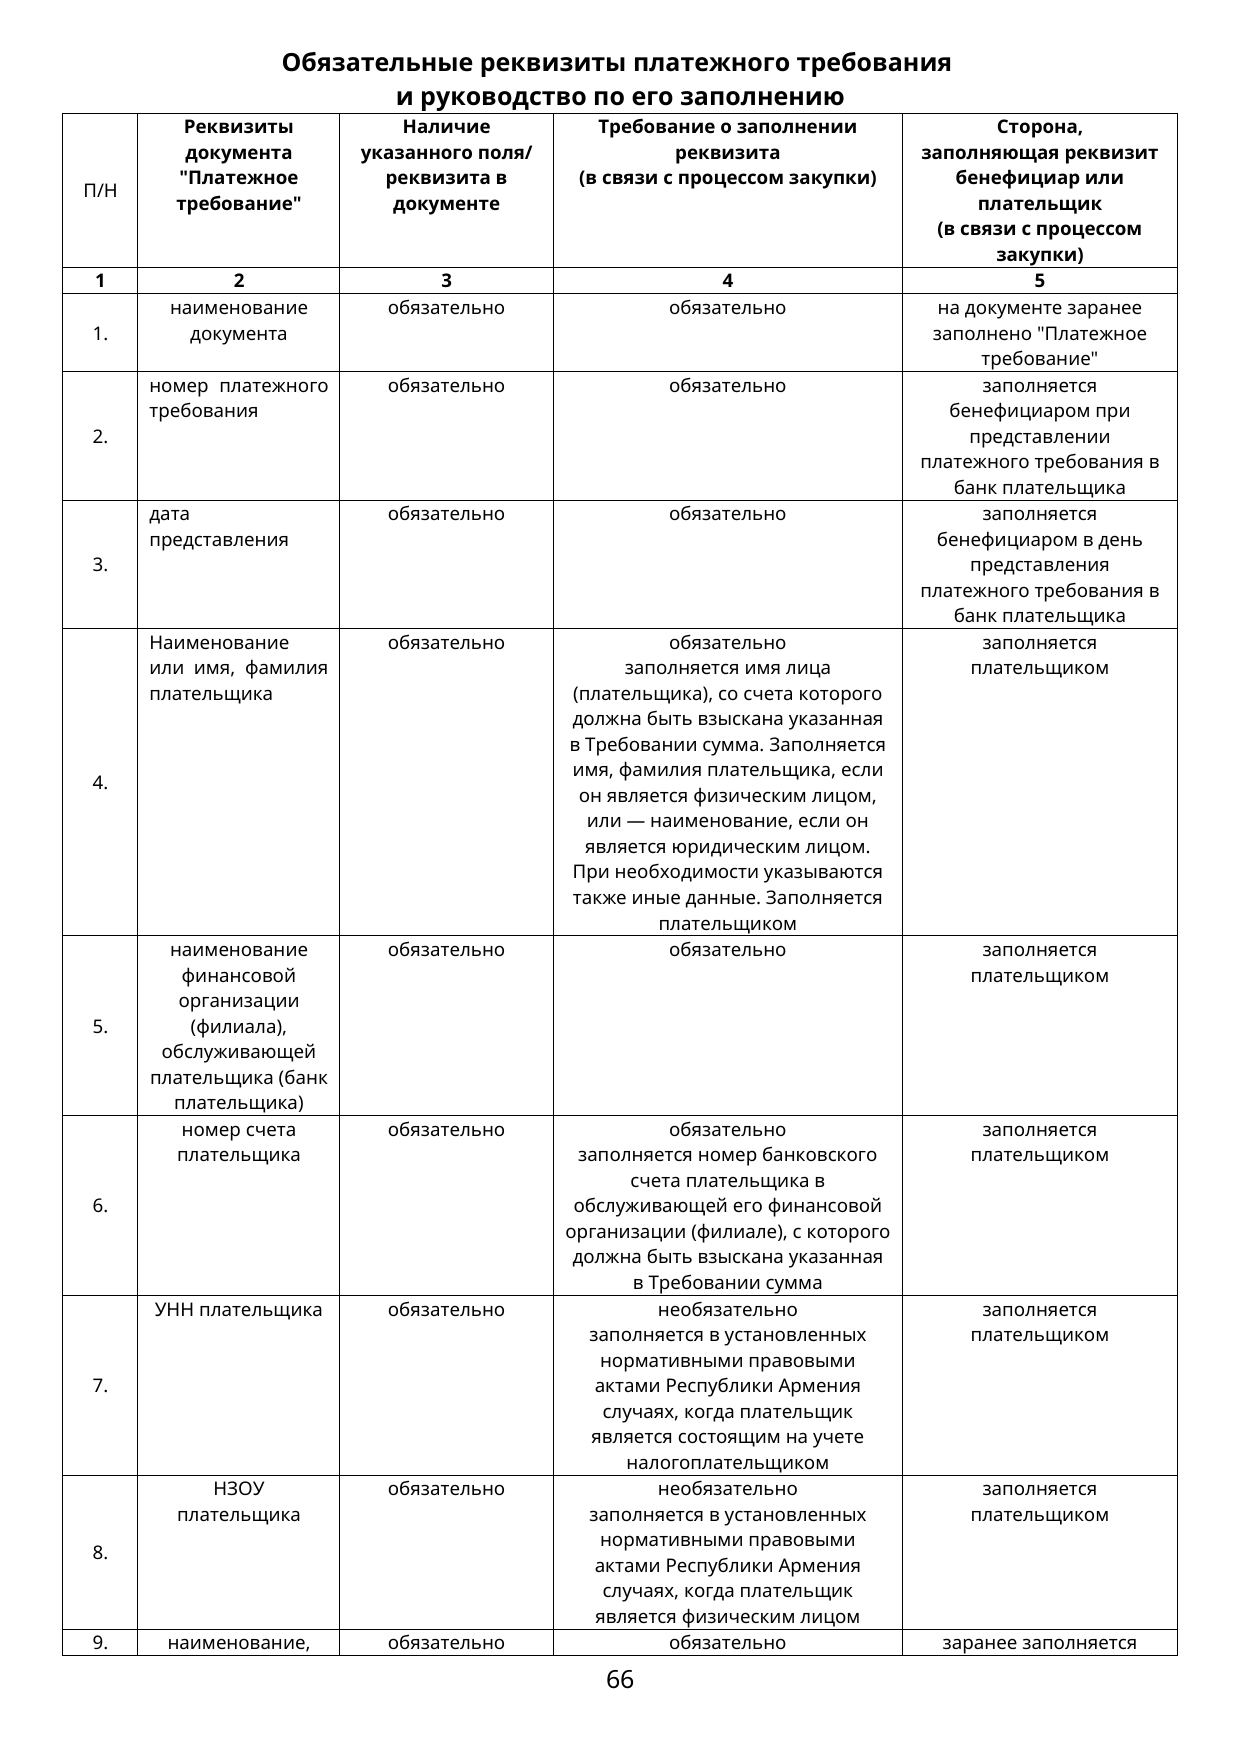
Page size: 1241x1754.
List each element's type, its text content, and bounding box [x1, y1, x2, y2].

table_cell обязательно [554, 501, 902, 628]
table_cell номер платежного требования [138, 372, 339, 499]
table_cell обязательно [340, 294, 553, 371]
table_header Требование о заполнении реквизита (в связи с процессом закупки) [554, 114, 902, 267]
table_cell 6. [63, 1116, 137, 1295]
table_cell дата представления [138, 501, 339, 628]
table_cell 2. [63, 372, 137, 499]
table_cell заполняется плательщиком [903, 629, 1177, 935]
table_cell наименование документа [138, 294, 339, 371]
table_cell обязательно [340, 1630, 553, 1655]
table_cell 4 [554, 268, 902, 293]
table_cell заранее заполняется бенефициаром — по приглашению [903, 1630, 1177, 1655]
table_cell обязательно [340, 936, 553, 1115]
table_cell обязательно заполняется наименование лица, являющегося бенефициаром (получателем платежа). При необходимости указываются также иные данные. [554, 1630, 902, 1655]
table_header Наличие указанного поля/ реквизита в документе [340, 114, 553, 267]
table_cell 1. [63, 294, 137, 371]
table_cell наименование финансовой организации (филиала), обслуживающей плательщика (банк плательщика) [138, 936, 339, 1115]
table_cell обязательно заполняется имя лица (плательщика), со счета которого должна быть взыскана указанная в Требовании сумма. Заполняется имя, фамилия плательщика, если он является физическим лицом, или — наименование, если он является юридическим лицом. При необходимости указываются также иные данные. Заполняется плательщиком [554, 629, 902, 935]
table_cell заполняется плательщиком [903, 1296, 1177, 1474]
table_cell обязательно [340, 629, 553, 935]
table_cell Наименование или имя, фамилия плательщика [138, 629, 339, 935]
table_cell УНН плательщика [138, 1296, 339, 1474]
table_cell НЗОУ плательщика [138, 1476, 339, 1629]
table_header Реквизиты документа "Платежное требование" [138, 114, 339, 267]
table_cell 9. [63, 1630, 137, 1655]
table_cell 5. [63, 936, 137, 1115]
table_cell обязательно [340, 1116, 553, 1295]
table_cell заполняется плательщиком [903, 936, 1177, 1115]
table_cell обязательно заполняется номер банковского счета плательщика в обслуживающей его финансовой организации (филиале), с которого должна быть взыскана указанная в Требовании сумма [554, 1116, 902, 1295]
table_cell обязательно [340, 372, 553, 499]
table_cell заполняется плательщиком [903, 1476, 1177, 1629]
text Обязательные реквизиты платежного требования и руководство по его заполнению [207, 44, 1034, 112]
table_cell 3 [340, 268, 553, 293]
table_cell обязательно [554, 294, 902, 371]
table_cell номер счета плательщика [138, 1116, 339, 1295]
table_cell необязательно заполняется в установленных нормативными правовыми актами Республики Армения случаях, когда плательщик является состоящим на учете налогоплательщиком [554, 1296, 902, 1474]
table_cell 1 [63, 268, 137, 293]
table_cell заполняется бенефициаром в день представления платежного требования в банк плательщика [903, 501, 1177, 628]
table_cell 7. [63, 1296, 137, 1474]
table_cell обязательно [340, 1476, 553, 1629]
table_header П/Н [63, 114, 137, 267]
table_header Сторона, заполняющая реквизит бенефициар или плательщик (в связи с процессом закупки) [903, 114, 1177, 267]
table_cell 8. [63, 1476, 137, 1629]
table_cell необязательно заполняется в установленных нормативными правовыми актами Республики Армения случаях, когда плательщик является физическим лицом [554, 1476, 902, 1629]
table_cell 4. [63, 629, 137, 935]
table_cell на документе заранее заполнено "Платежное требование" [903, 294, 1177, 371]
table_cell обязательно [340, 501, 553, 628]
table_cell заполняется плательщиком [903, 1116, 1177, 1295]
table_cell 5 [903, 268, 1177, 293]
table_cell наименование, или имя, фамилия бенефициара [138, 1630, 339, 1655]
table_cell 2 [138, 268, 339, 293]
table_cell обязательно [554, 372, 902, 499]
table_cell заполняется бенефициаром при представлении платежного требования в банк плательщика [903, 372, 1177, 499]
table_cell обязательно [340, 1296, 553, 1474]
table_cell обязательно [554, 936, 902, 1115]
table_cell 3. [63, 501, 137, 628]
